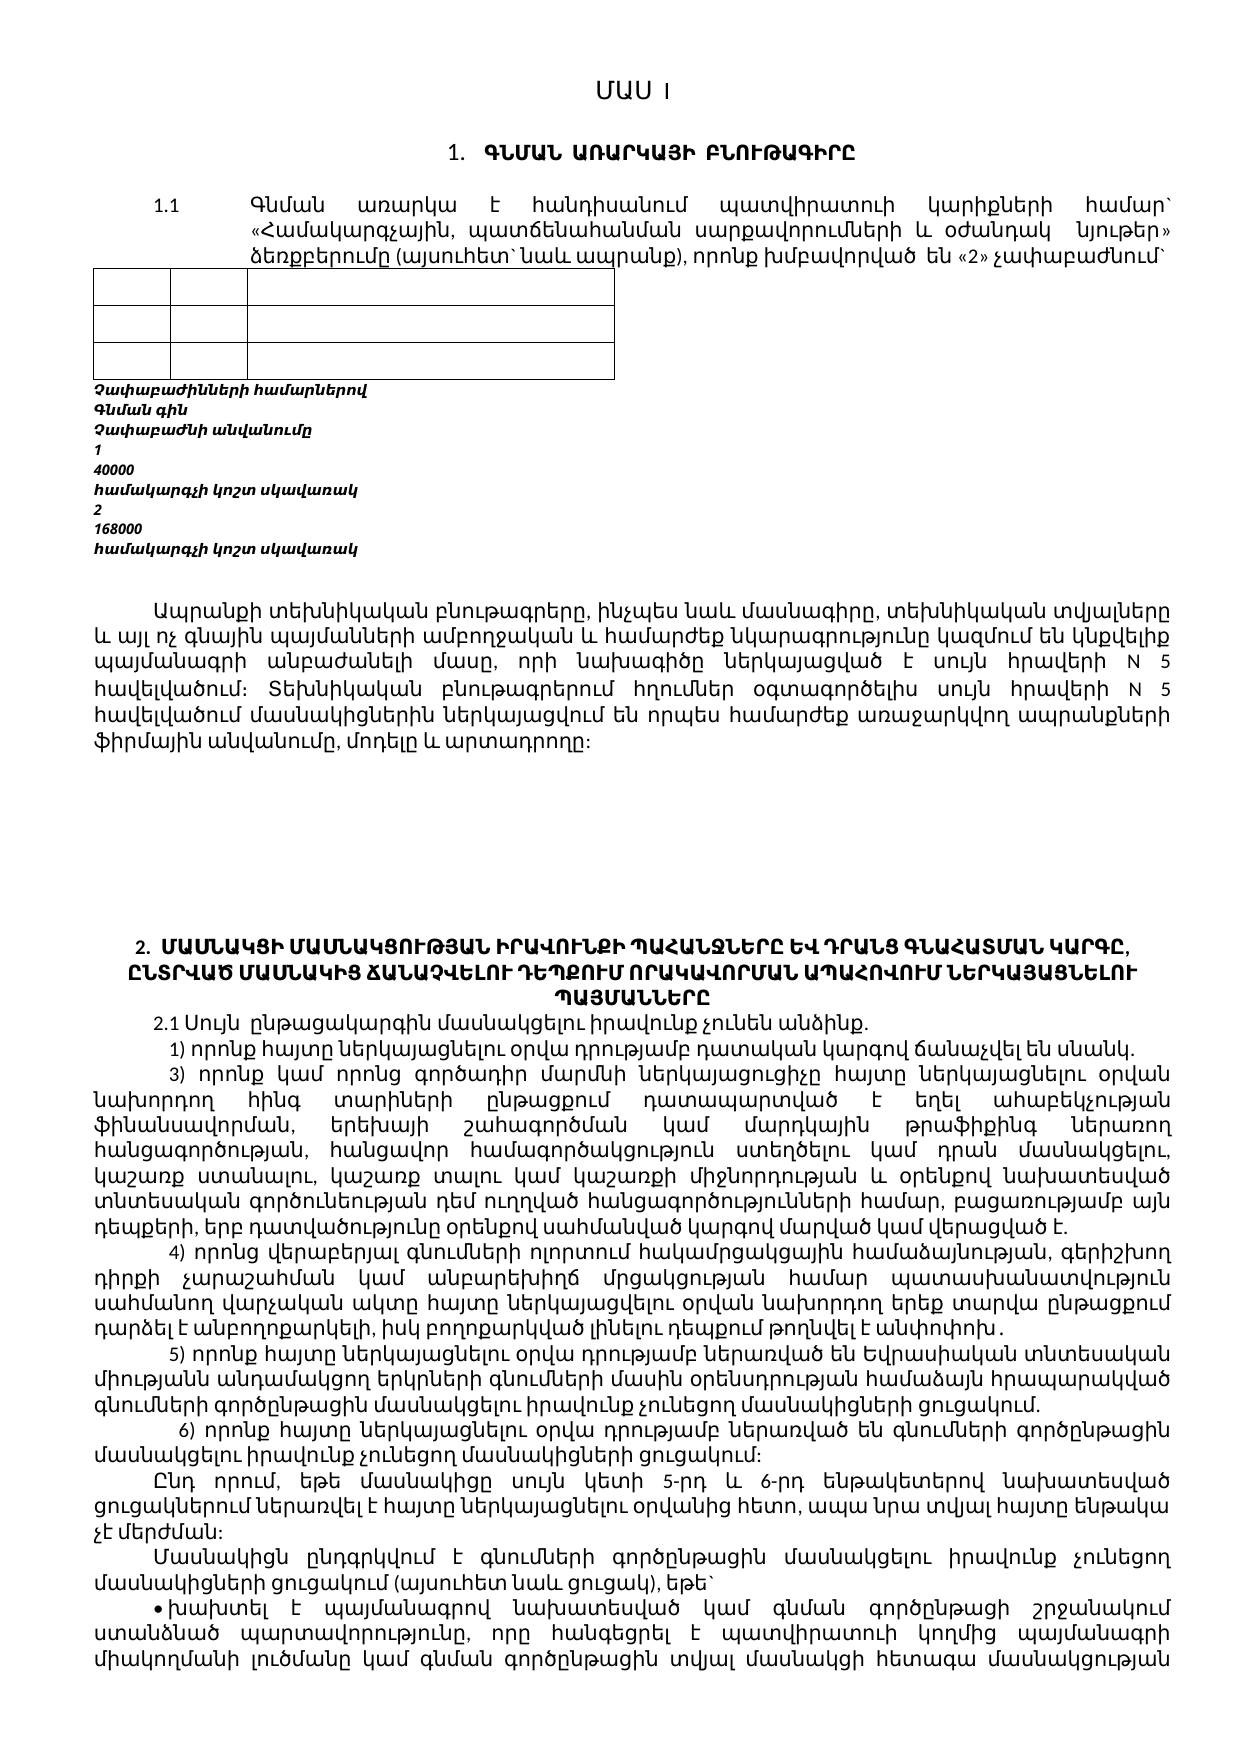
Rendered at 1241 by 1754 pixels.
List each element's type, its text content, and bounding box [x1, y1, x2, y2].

text 5) որոնք հայտը ներկայացնելու օրվա դրությամբ ներառված են Եվրասիական տնտեսական միությանն անդամակցող երկրների գնումների մասին օրենսդրության համաձայն հրապարակված գնումների գործընթացին մասնակցելու իրավունք չունեցող մասնակիցների ցուցակում. [94, 1341, 1171, 1417]
text 2.1 Սույն ընթացակարգին մասնակցելու իրավունք չունեն անձինք. [94, 1011, 1171, 1036]
text 6) որոնք հայտը ներկայացնելու օրվա դրությամբ ներառված են գնումների գործընթացին մասնակցելու իրավունք չունեցող մասնակիցների ցուցակում: [94, 1417, 1171, 1468]
text 1) որոնք հայտը ներկայացնելու օրվա դրությամբ դատական կարգով ճանաչվել են սնանկ. [94, 1036, 1171, 1061]
text 3) որոնք կամ որոնց գործադիր մարմնի ներկայացուցիչը հայտը ներկայացնելու օրվան նախորդող հինգ տարիների ընթացքում դատապարտված է եղել ահաբեկչության ֆինանսավորման, երեխայի շահագործման կամ մարդկային թրաֆիքինգ ներառող հանցագործության, հանցավոր համագործակցություն ստեղծելու կամ դրան մասնակցելու, կաշառք ստանալու, կաշառք տալու կամ կաշառքի միջնորդության և օրենքով նախատեսված տնտեսական գործունեության դեմ ուղղված հանցագործությունների համար, բացառությամբ այն դեպքերի, երբ դատվածությունը օրենքով սահմանված կարգով մարված կամ վերացված է. [94, 1061, 1171, 1239]
subtitle Գնման առարկա է հանդիսանում պատվիրատուի կարիքների համար` «Համակարգչային, պատճենահանման սարքավորումների և օժանդակ նյութեր» ձեռքբերումը (այսուհետ` նաև ապրանք), որոնք խմբավորված են «2» չափաբաժնում` [153, 192, 1171, 268]
list ԳՆՄԱՆ ԱՌԱՐԿԱՅԻ ԲՆՈՒԹԱԳԻՐԸ [131, 136, 1171, 167]
text 2. ՄԱՍՆԱԿՑԻ ՄԱՍՆԱԿՑՈՒԹՅԱՆ ԻՐԱՎՈՒՆՔԻ ՊԱՀԱՆՋՆԵՐԸ ԵՎ ԴՐԱՆՑ ԳՆԱՀԱՏՄԱՆ ԿԱՐԳԸ, ԸՆՏՐՎԱԾ ՄԱՍՆԱԿԻՑ ՃԱՆԱՉՎԵԼՈՒ ԴԵՊՔՈՒՄ ՈՐԱԿԱՎՈՐՄԱՆ ԱՊԱՀՈՎՈՒՄ ՆԵՐԿԱՅԱՑՆԵԼՈՒ ՊԱՅՄԱՆՆԵՐԸ [94, 934, 1171, 1011]
text Ապրանքի տեխնիկական բնութագրերը, ինչպես նաև մասնագիրը, տեխնիկական տվյալները և այլ ոչ գնային պայմանների ամբողջական և համարժեք նկարագրությունը կազմում են կնքվելիք պայմանագրի անբաժանելի մասը, որի նախագիծը ներկայացված է սույն հրավերի N 5 հավելվածում։ Տեխնիկական բնութագրերում հղումներ օգտագործելիս սույն հրավերի N 5 հավելվածում մասնակիցներին ներկայացվում են որպես համարժեք առաջարկվող ապրանքների ֆիրմային անվանումը, մոդելը և արտադրողը: [94, 598, 1171, 753]
text 4) որոնց վերաբերյալ գնումների ոլորտում հակամրցակցային համաձայնության, գերիշխող դիրքի չարաշահման կամ անբարեխիղճ մրցակցության համար պատասխանատվություն սահմանող վարչական ակտը հայտը ներկայացվելու օրվան նախորդող երեք տարվա ընթացքում դարձել է անբողոքարկելի, իսկ բողոքարկված լինելու դեպքում թողնվել է անփոփոխ․ [94, 1239, 1171, 1341]
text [94, 1595, 1171, 1671]
text Ընդ որում, եթե մասնակիցը սույն կետի 5-րդ և 6-րդ ենթակետերով նախատեսված ցուցակներում ներառվել է հայտը ներկայացնելու օրվանից հետո, ապա նրա տվյալ հայտը ենթակա չէ մերժման: [94, 1468, 1171, 1544]
text ՄԱՍ I [94, 75, 1171, 106]
text Մասնակիցն ընդգրկվում է գնումների գործընթացին մասնակցելու իրավունք չունեցող մասնակիցների ցուցակում (այսուհետ նաև ցուցակ), եթե` [94, 1544, 1171, 1595]
